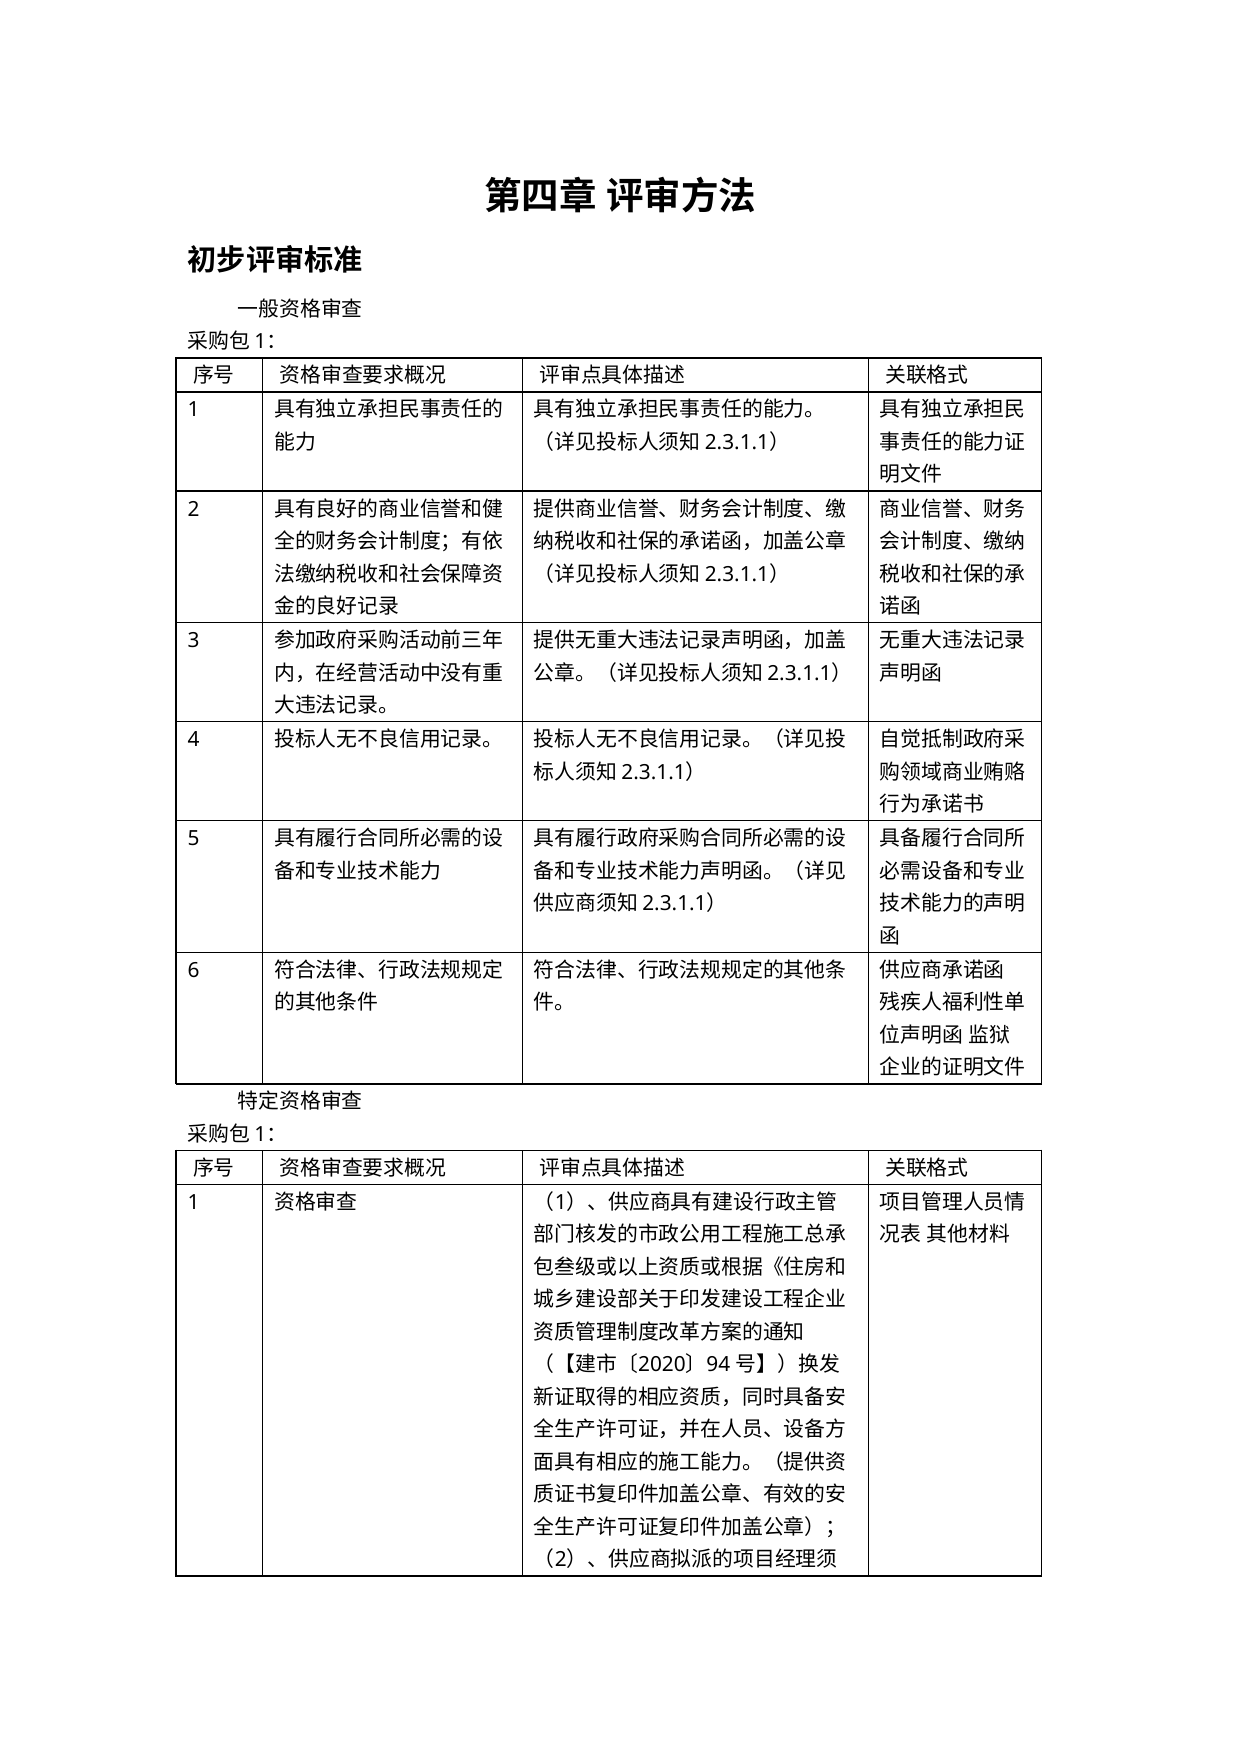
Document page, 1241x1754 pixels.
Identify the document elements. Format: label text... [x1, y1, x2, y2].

table_cell 符合法律、行政法规规定的其他条件。 [523, 953, 868, 1083]
table_cell 提供商业信誉、财务会计制度、缴纳税收和社保的承诺函，加盖公章（详见投标人须知2.3.1.1） [523, 492, 868, 622]
table_cell 供应商承诺函 残疾人福利性单位声明函 监狱企业的证明文件 [869, 953, 1041, 1083]
table_header 评审点具体描述 [523, 1151, 868, 1183]
text 一般资格审查 [187, 292, 1053, 324]
text 特定资格审查 [187, 1084, 1053, 1117]
table_cell 具有独立承担民事责任的能力。（详见投标人须知2.3.1.1） [523, 393, 868, 490]
table_cell 2 [177, 492, 262, 622]
table_cell 具有履行合同所必需的设备和专业技术能力 [263, 821, 522, 951]
table_cell 项目管理人员情况表 其他材料 [869, 1185, 1041, 1575]
table_cell 具有履行政府采购合同所必需的设备和专业技术能力声明函。（详见供应商须知2.3.1.1） [523, 821, 868, 951]
table_cell 具有独立承担民事责任的能力 [263, 393, 522, 490]
table_header 序号 [177, 359, 262, 391]
table_cell 参加政府采购活动前三年内，在经营活动中没有重大违法记录。 [263, 623, 522, 721]
table_cell 资格审查 [263, 1185, 522, 1575]
text 采购包1： [187, 324, 1053, 357]
table_cell 投标人无不良信用记录。 [263, 722, 522, 820]
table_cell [523, 1185, 868, 1575]
table_cell 1 [177, 1185, 262, 1575]
text 采购包1： [187, 1117, 1053, 1149]
table_header 评审点具体描述 [523, 359, 868, 391]
table_cell 无重大违法记录声明函 [869, 623, 1041, 721]
table_cell 提供无重大违法记录声明函，加盖公章。（详见投标人须知2.3.1.1） [523, 623, 868, 721]
table_cell 5 [177, 821, 262, 951]
table_cell 1 [177, 393, 262, 490]
text 第四章 评审方法 [187, 162, 1053, 227]
table_cell 具备履行合同所必需设备和专业技术能力的声明函 [869, 821, 1041, 951]
table_header 关联格式 [869, 359, 1041, 391]
table_header 资格审查要求概况 [263, 1151, 522, 1183]
table_cell 具有独立承担民事责任的能力证明文件 [869, 393, 1041, 490]
text 初步评审标准 [187, 227, 1053, 292]
table_cell 3 [177, 623, 262, 721]
table_header 序号 [177, 1151, 262, 1183]
table_cell 具有良好的商业信誉和健全的财务会计制度；有依法缴纳税收和社会保障资金的良好记录 [263, 492, 522, 622]
table_header 关联格式 [869, 1151, 1041, 1183]
table_cell 符合法律、行政法规规定的其他条件 [263, 953, 522, 1083]
table_cell 商业信誉、财务会计制度、缴纳税收和社保的承诺函 [869, 492, 1041, 622]
table_cell 投标人无不良信用记录。（详见投标人须知2.3.1.1） [523, 722, 868, 820]
table_cell 6 [177, 953, 262, 1083]
table_cell 自觉抵制政府采购领域商业贿赂行为承诺书 [869, 722, 1041, 820]
table_header 资格审查要求概况 [263, 359, 522, 391]
table_cell 4 [177, 722, 262, 820]
